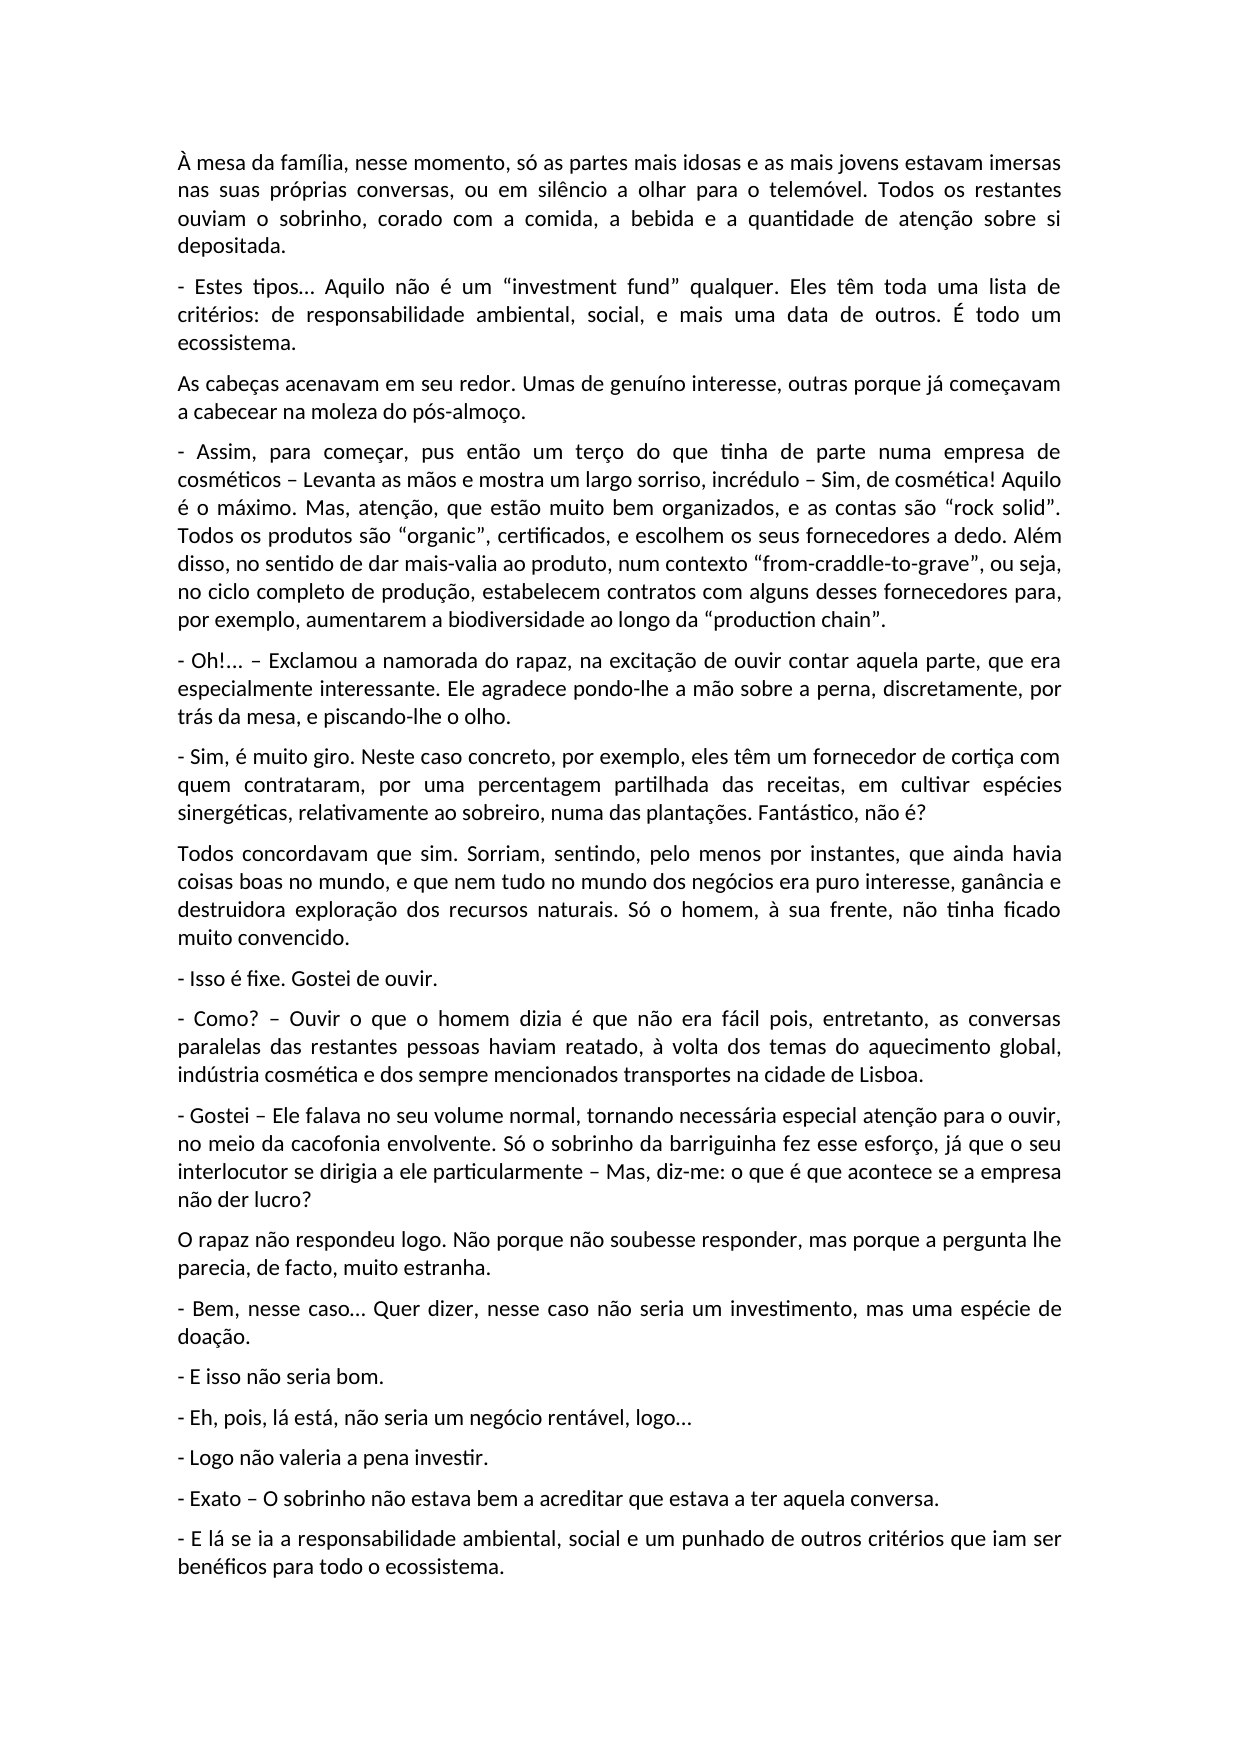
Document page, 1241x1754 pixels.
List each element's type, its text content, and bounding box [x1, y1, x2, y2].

text O rapaz não respondeu logo. Não porque não soubesse responder, mas porque a pergunta lhe parecia, de facto, muito estranha. [177, 1225, 1063, 1281]
text - Estes tipos… Aquilo não é um “investment fund” qualquer. Eles têm toda uma lista de critérios: de responsabilidade ambiental, social, e mais uma data de outros. É todo um ecossistema. [177, 272, 1063, 356]
text - Oh!... – Exclamou a namorada do rapaz, na excitação de ouvir contar aquela parte, que era especialmente interessante. Ele agradece pondo-lhe a mão sobre a perna, discretamente, por trás da mesa, e piscando-lhe o olho. [177, 646, 1063, 730]
text - Logo não valeria a pena investir. [177, 1443, 1063, 1471]
text - Eh, pois, lá está, não seria um negócio rentável, logo… [177, 1403, 1063, 1431]
text - Exato – O sobrinho não estava bem a acreditar que estava a ter aquela conversa. [177, 1484, 1063, 1512]
text - Gostei – Ele falava no seu volume normal, tornando necessária especial atenção para o ouvir, no meio da cacofonia envolvente. Só o sobrinho da barriguinha fez esse esforço, já que o seu interlocutor se dirigia a ele particularmente – Mas, diz-me: o que é que acontece se a empresa não der lucro? [177, 1101, 1063, 1213]
text À mesa da família, nesse momento, só as partes mais idosas e as mais jovens estavam imersas nas suas próprias conversas, ou em silêncio a olhar para o telemóvel. Todos os restantes ouviam o sobrinho, corado com a comida, a bebida e a quantidade de atenção sobre si depositada. [177, 148, 1063, 260]
text - E lá se ia a responsabilidade ambiental, social e um punhado de outros critérios que iam ser benéficos para todo o ecossistema. [177, 1524, 1063, 1581]
text - Sim, é muito giro. Neste caso concreto, por exemplo, eles têm um fornecedor de cortiça com quem contrataram, por uma percentagem partilhada das receitas, em cultivar espécies sinergéticas, relativamente ao sobreiro, numa das plantações. Fantástico, não é? [177, 742, 1063, 827]
text - E isso não seria bom. [177, 1362, 1063, 1390]
text Todos concordavam que sim. Sorriam, sentindo, pelo menos por instantes, que ainda havia coisas boas no mundo, e que nem tudo no mundo dos negócios era puro interesse, ganância e destruidora exploração dos recursos naturais. Só o homem, à sua frente, não tinha ficado muito convencido. [177, 839, 1063, 951]
text - Como? – Ouvir o que o homem dizia é que não era fácil pois, entretanto, as conversas paralelas das restantes pessoas haviam reatado, à volta dos temas do aquecimento global, indústria cosmética e dos sempre mencionados transportes na cidade de Lisboa. [177, 1004, 1063, 1088]
text - Assim, para começar, pus então um terço do que tinha de parte numa empresa de cosméticos – Levanta as mãos e mostra um largo sorriso, incrédulo – Sim, de cosmética! Aquilo é o máximo. Mas, atenção, que estão muito bem organizados, e as contas são “rock solid”. Todos os produtos são “organic”, certificados, e escolhem os seus fornecedores a dedo. Além disso, no sentido de dar mais-valia ao produto, num contexto “from-craddle-to-grave”, ou seja, no ciclo completo de produção, estabelecem contratos com alguns desses fornecedores para, por exemplo, aumentarem a biodiversidade ao longo da “production chain”. [177, 437, 1063, 633]
text - Bem, nesse caso… Quer dizer, nesse caso não seria um investimento, mas uma espécie de doação. [177, 1294, 1063, 1350]
text As cabeças acenavam em seu redor. Umas de genuíno interesse, outras porque já começavam a cabecear na moleza do pós-almoço. [177, 369, 1063, 425]
text - Isso é fixe. Gostei de ouvir. [177, 964, 1063, 992]
